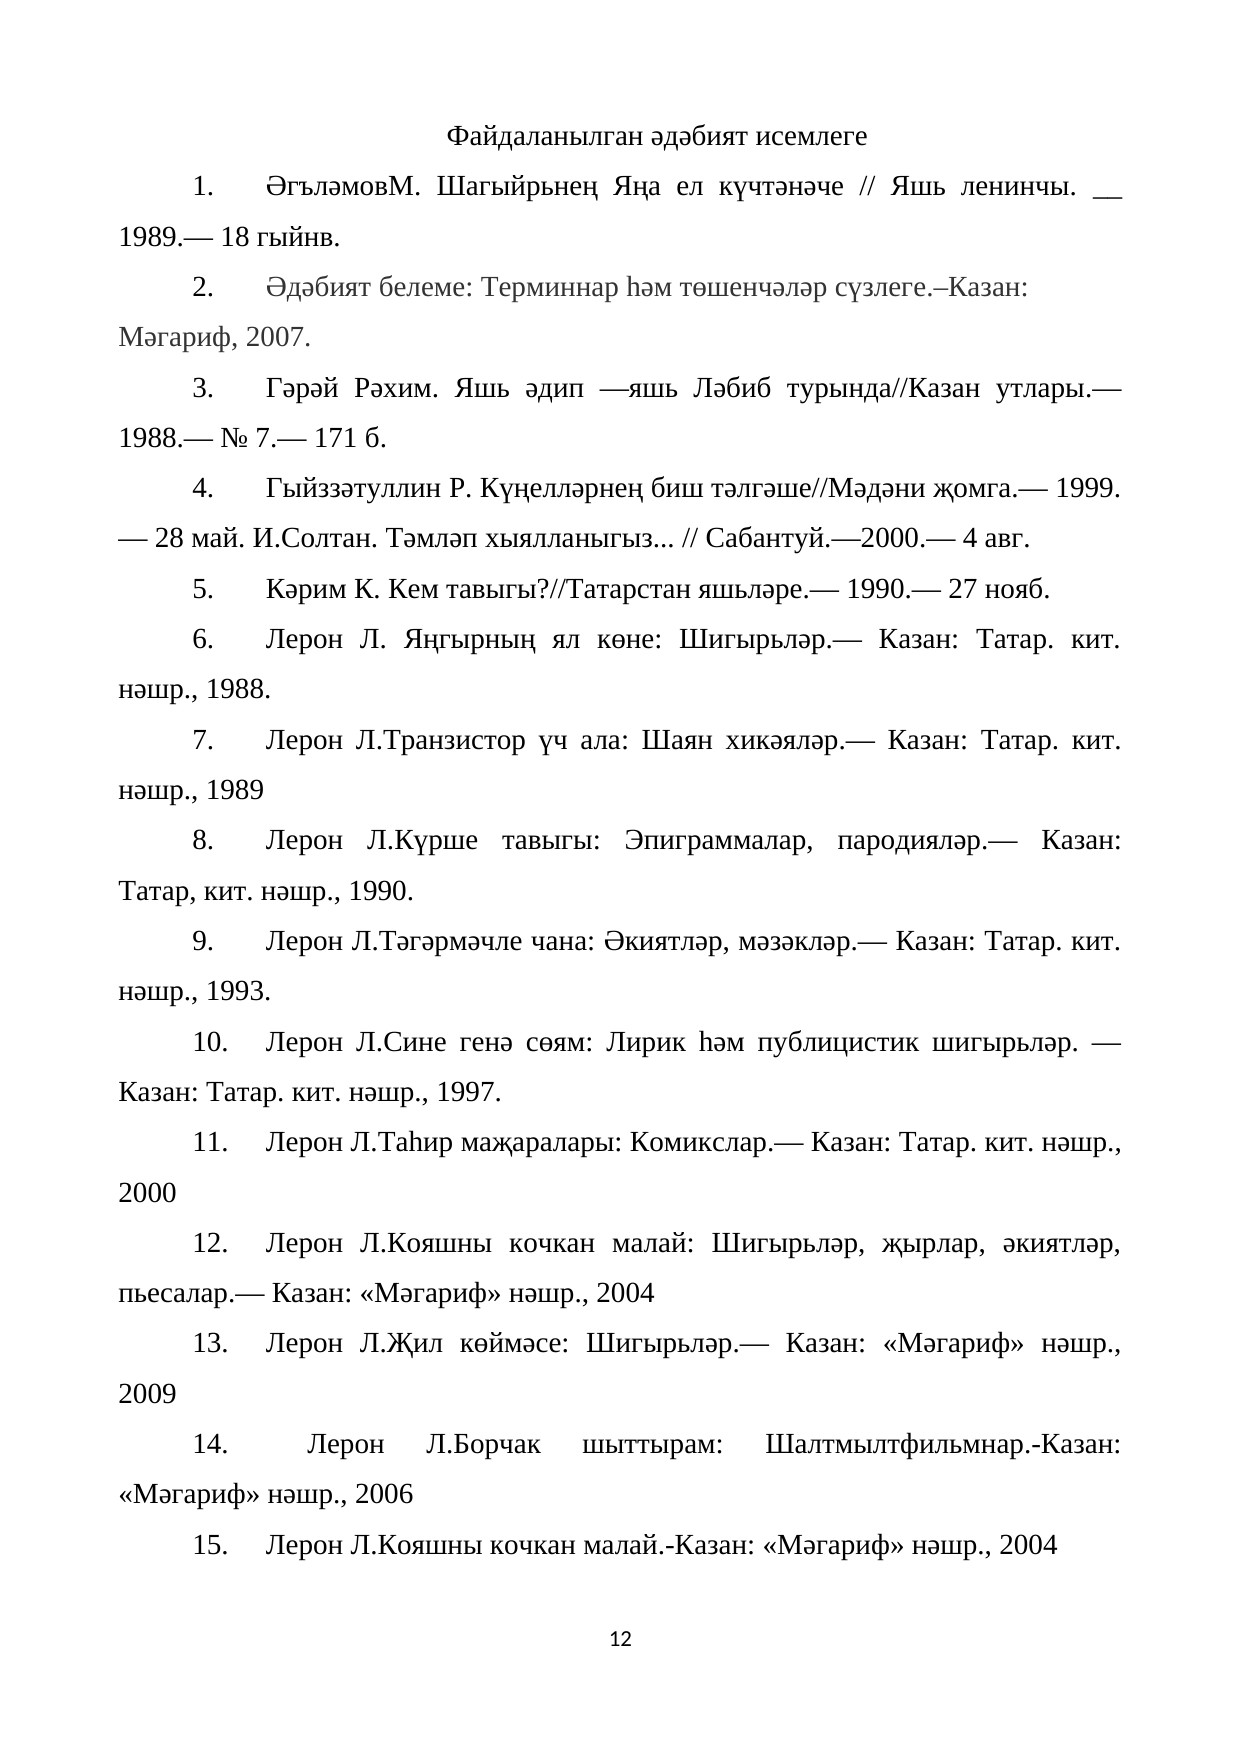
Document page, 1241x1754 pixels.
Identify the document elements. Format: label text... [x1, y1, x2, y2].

list Лерон Л.Сине генә сөям: Лирик һәм публицистик шигырьләр. — Казан: Татар. кит. нәшр., 1997. [118, 1024, 1122, 1108]
list Әдәбият белеме: Терминнар һәм төшенчәләр сүзлеге.–Казан: Мәгариф, 2007. [118, 269, 1122, 353]
list Кәрим К. Кем тавыгы?//Татарстан яшьләре.— 1990.— 27 нояб. [118, 571, 1122, 604]
list Лерон Л.Борчак шыттырам: Шалтмылтфильмнар.-Казан: «Мәгариф» нәшр., 2006 [118, 1426, 1122, 1510]
list Лерон Л.Кояшны кочкан малай: Шигырьләр, җырлар, әкиятләр, пьесалар.— Казан: «Мәгариф» нәшр., 2004 [118, 1225, 1122, 1309]
list Лерон Л.Транзистор үч ала: Шаян хикәяләр.— Казан: Татар. кит. нәшр., 1989 [118, 722, 1122, 806]
list Лерон Л.Күрше тавыгы: Эпиграммалар, пародияләр.— Казан: Татар, кит. нәшр., 1990. [118, 822, 1122, 906]
text Файдаланылган әдәбият исемлеге [118, 118, 1122, 152]
list ӘгъләмовМ. Шагыйрьнең Яңа ел күчтәнәче // Яшь ленинчы. __ 1989.— 18 гыйнв. [118, 168, 1122, 252]
list Лерон Л.Таһир маҗаралары: Комикслар.— Казан: Татар. кит. нәшр., 2000 [118, 1124, 1122, 1208]
list Лерон Л.Тәгәрмәчле чана: Әкиятләр, мәзәкләр.— Казан: Татар. кит. нәшр., 1993. [118, 923, 1122, 1007]
list Лерон Л.Кояшны кочкан малай.-Казан: «Мәгариф» нәшр., 2004 [118, 1527, 1122, 1560]
list Гәрәй Рәхим. Яшь әдип —яшь Ләбиб турында//Казан утлары.— 1988.— № 7.— 171 б. [118, 370, 1122, 453]
list Лерон Л.Җил көймәсе: Шигырьләр.— Казан: «Мәгариф» нәшр., 2009 [118, 1326, 1122, 1409]
list Лерон Л. Яңгырның ял көне: Шигырьләр.— Казан: Татар. кит. нәшр., 1988. [118, 621, 1122, 705]
list Гыйззәтуллин Р. Күңелләрнең биш тәлгәше//Мәдәни җомга.— 1999.— 28 май. И.Солтан. Тәмләп хыялланыгыз... // Сабантуй.—2000.— 4 авг. [118, 470, 1122, 554]
